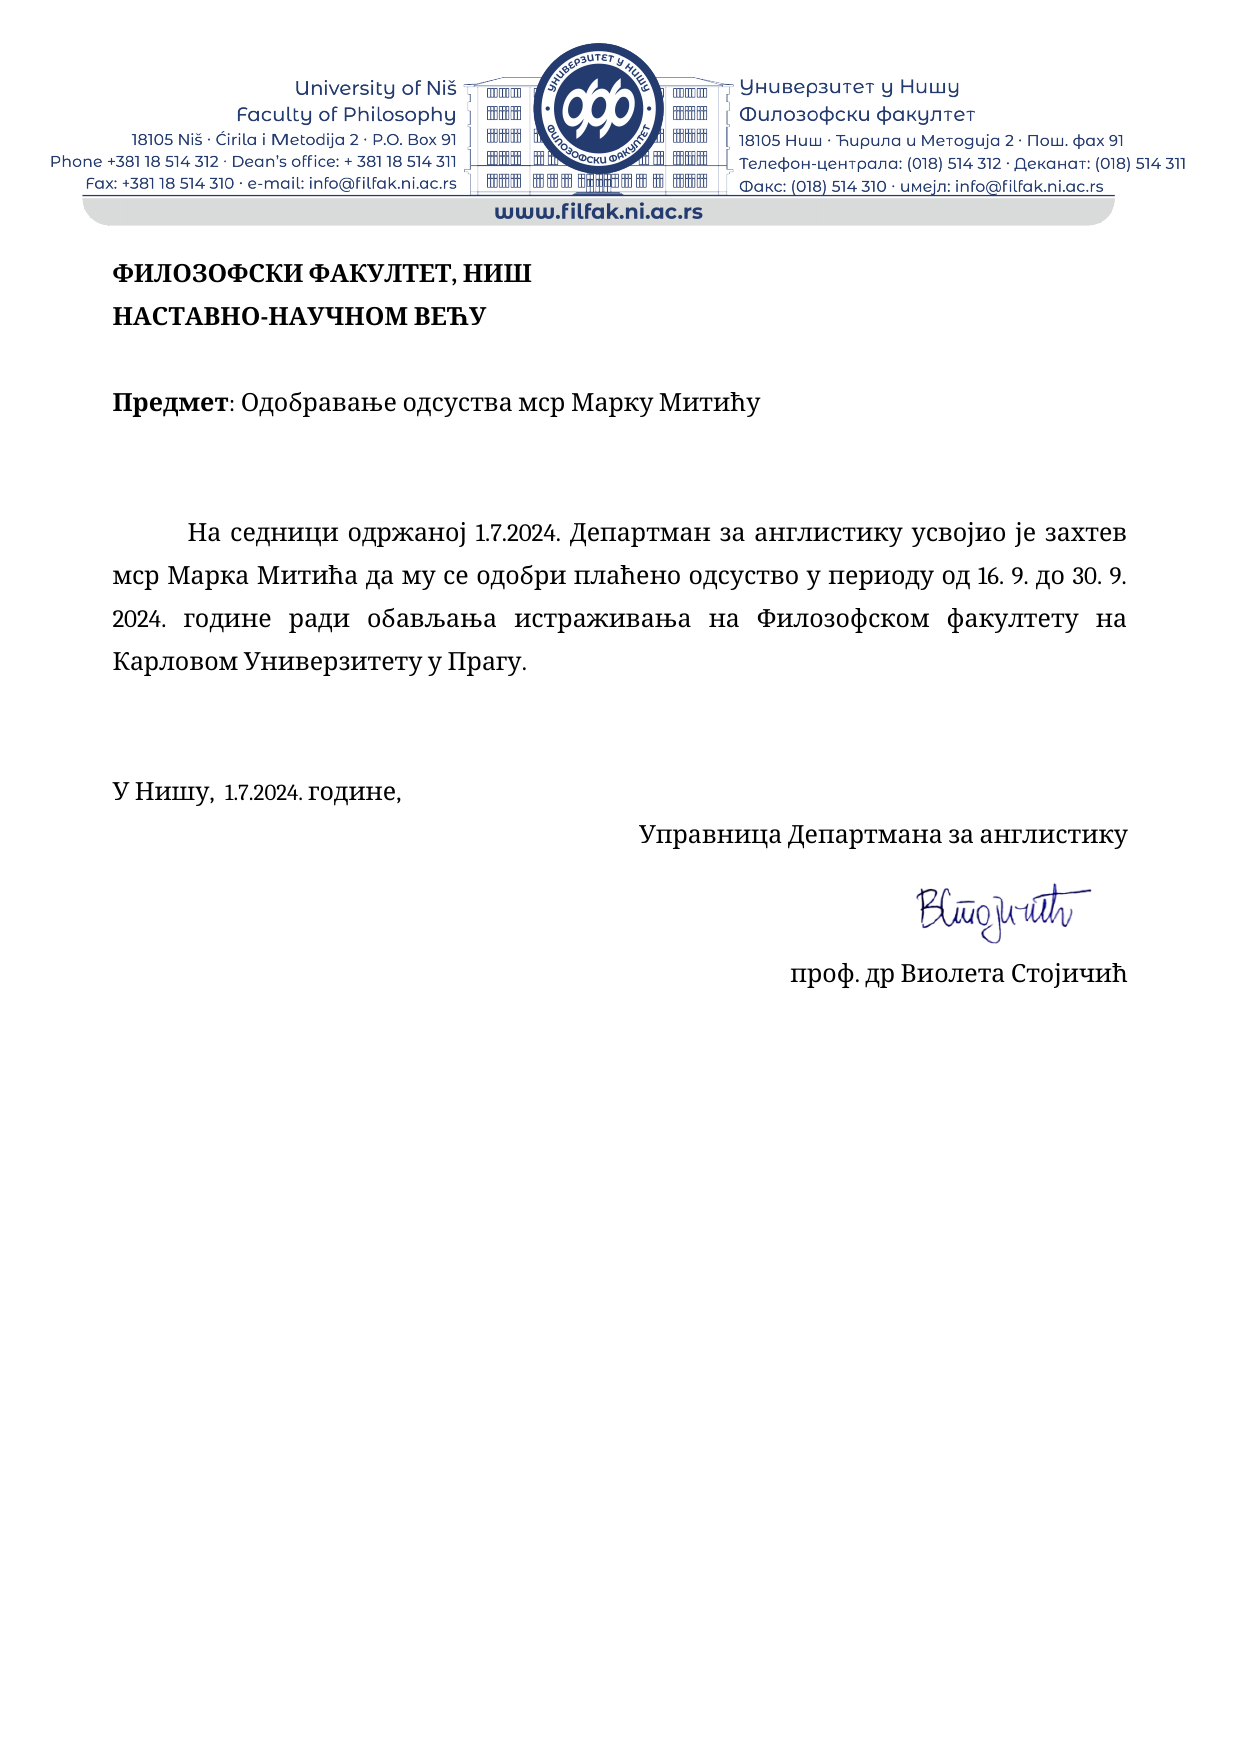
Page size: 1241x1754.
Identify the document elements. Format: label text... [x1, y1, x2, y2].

text На седници одржаној 1.7.2024. Департман за англистику усвојио је захтев мср Марка Митића да му се одобри плаћено одсуство у периоду од 16. 9. до 30. 9. 2024. године ради обављања истраживања на Филозофском факултету на Карловом Универзитету у Прагу. [112, 519, 1128, 677]
text Предмет: Одобравање одсуства мср Марку Митићу [112, 389, 1128, 418]
picture [29, 41, 1211, 227]
text ФИЛОЗОФСКИ ФАКУЛТЕТ, НИШ [112, 260, 1128, 289]
text У Нишу, 1.7.2024. године, [112, 777, 1128, 806]
text Управница Департмана за англистику [112, 821, 1128, 849]
picture [881, 863, 1129, 947]
text НАСТАВНО-НАУЧНОМ ВЕЋУ [112, 303, 1128, 332]
text проф. др Виолета Стојичић [112, 960, 1128, 989]
